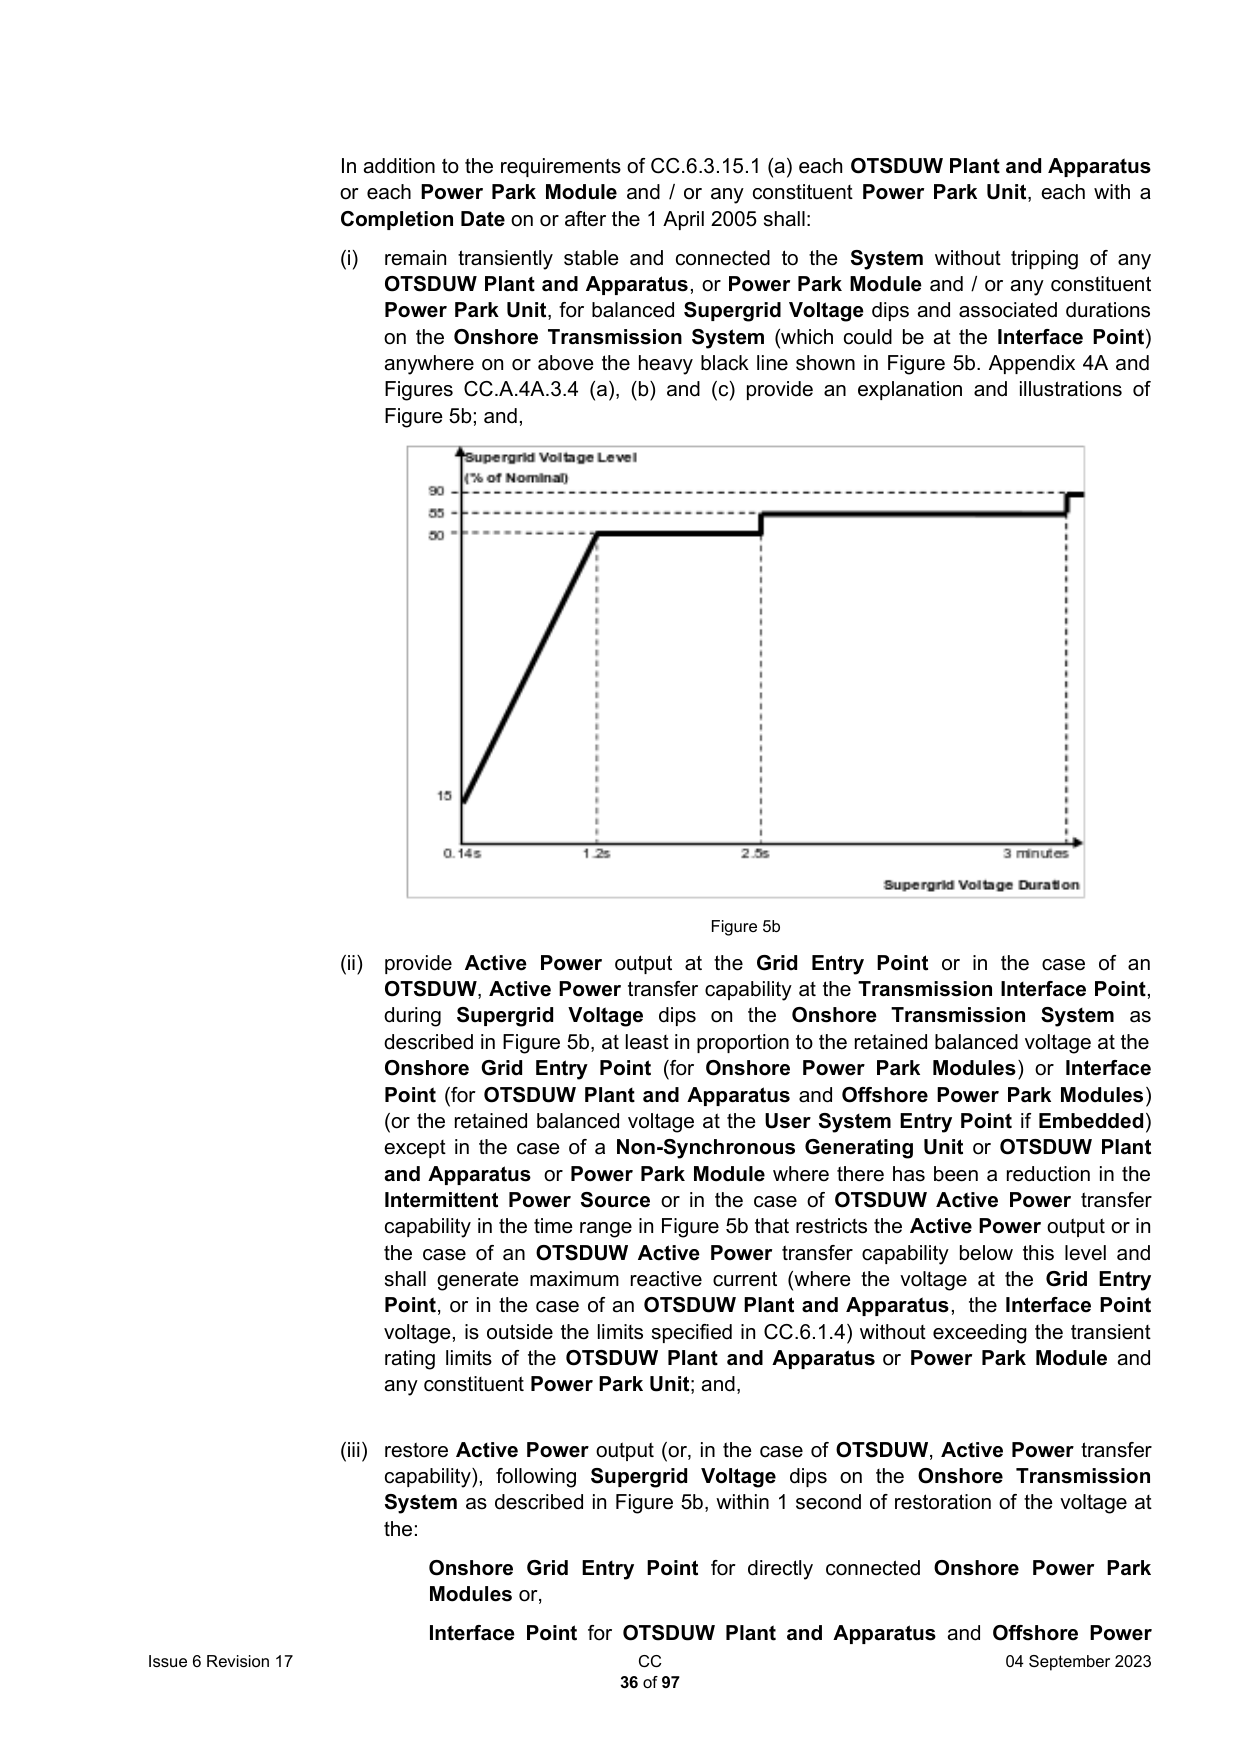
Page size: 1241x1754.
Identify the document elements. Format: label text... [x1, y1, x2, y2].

text Figure 5b [340, 917, 1152, 936]
text Onshore Grid Entry Point for directly connected Onshore Power Park Modules or, [384, 1555, 1152, 1606]
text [384, 1621, 1152, 1644]
text (ii) provide Active Power output at the Grid Entry Point or in the case of an OTSDUW, Active Power transfer capability at the Transmission Interface Point, during Supergrid Voltage dips on the Onshore Transmission System as described in Figure 5b, at least in proportion to the retained balanced voltage at the Onshore Grid Entry Point (for Onshore Power Park Modules) or Interface Point (for OTSDUW Plant and Apparatus and Offshore Power Park Modules) (or the retained balanced voltage at the User System Entry Point if Embedded) except in the case of a Non-Synchronous Generating Unit or OTSDUW Plant and Apparatus or Power Park Module where there has been a reduction in the Intermittent Power Source or in the case of OTSDUW Active Power transfer capability in the time range in Figure 5b that restricts the Active Power output or in the case of an OTSDUW Active Power transfer capability below this level and shall generate maximum reactive current (where the voltage at the Grid Entry Point, or in the case of an OTSDUW Plant and Apparatus, the Interface Point voltage, is outside the limits specified in CC.6.1.4) without exceeding the transient rating limits of the OTSDUW Plant and Apparatus or Power Park Module and any constituent Power Park Unit; and, [340, 951, 1152, 1396]
text In addition to the requirements of CC.6.3.15.1 (a) each OTSDUW Plant and Apparatus or each Power Park Module and / or any constituent Power Park Unit, each with a Completion Date on or after the 1 April 2005 shall: [295, 154, 1152, 231]
text (iii) restore Active Power output (or, in the case of OTSDUW, Active Power transfer capability), following Supergrid Voltage dips on the Onshore Transmission System as described in Figure 5b, within 1 second of restoration of the voltage at the: [340, 1437, 1152, 1541]
text (i) remain transiently stable and connected to the System without tripping of any OTSDUW Plant and Apparatus, or Power Park Module and / or any constituent Power Park Unit, for balanced Supergrid Voltage dips and associated durations on the Onshore Transmission System (which could be at the Interface Point) anywhere on or above the heavy black line shown in Figure 5b. Appendix 4A and Figures CC.A.4A.3.4 (a), (b) and (c) provide an explanation and illustrations of Figure 5b; and, [340, 245, 1152, 427]
